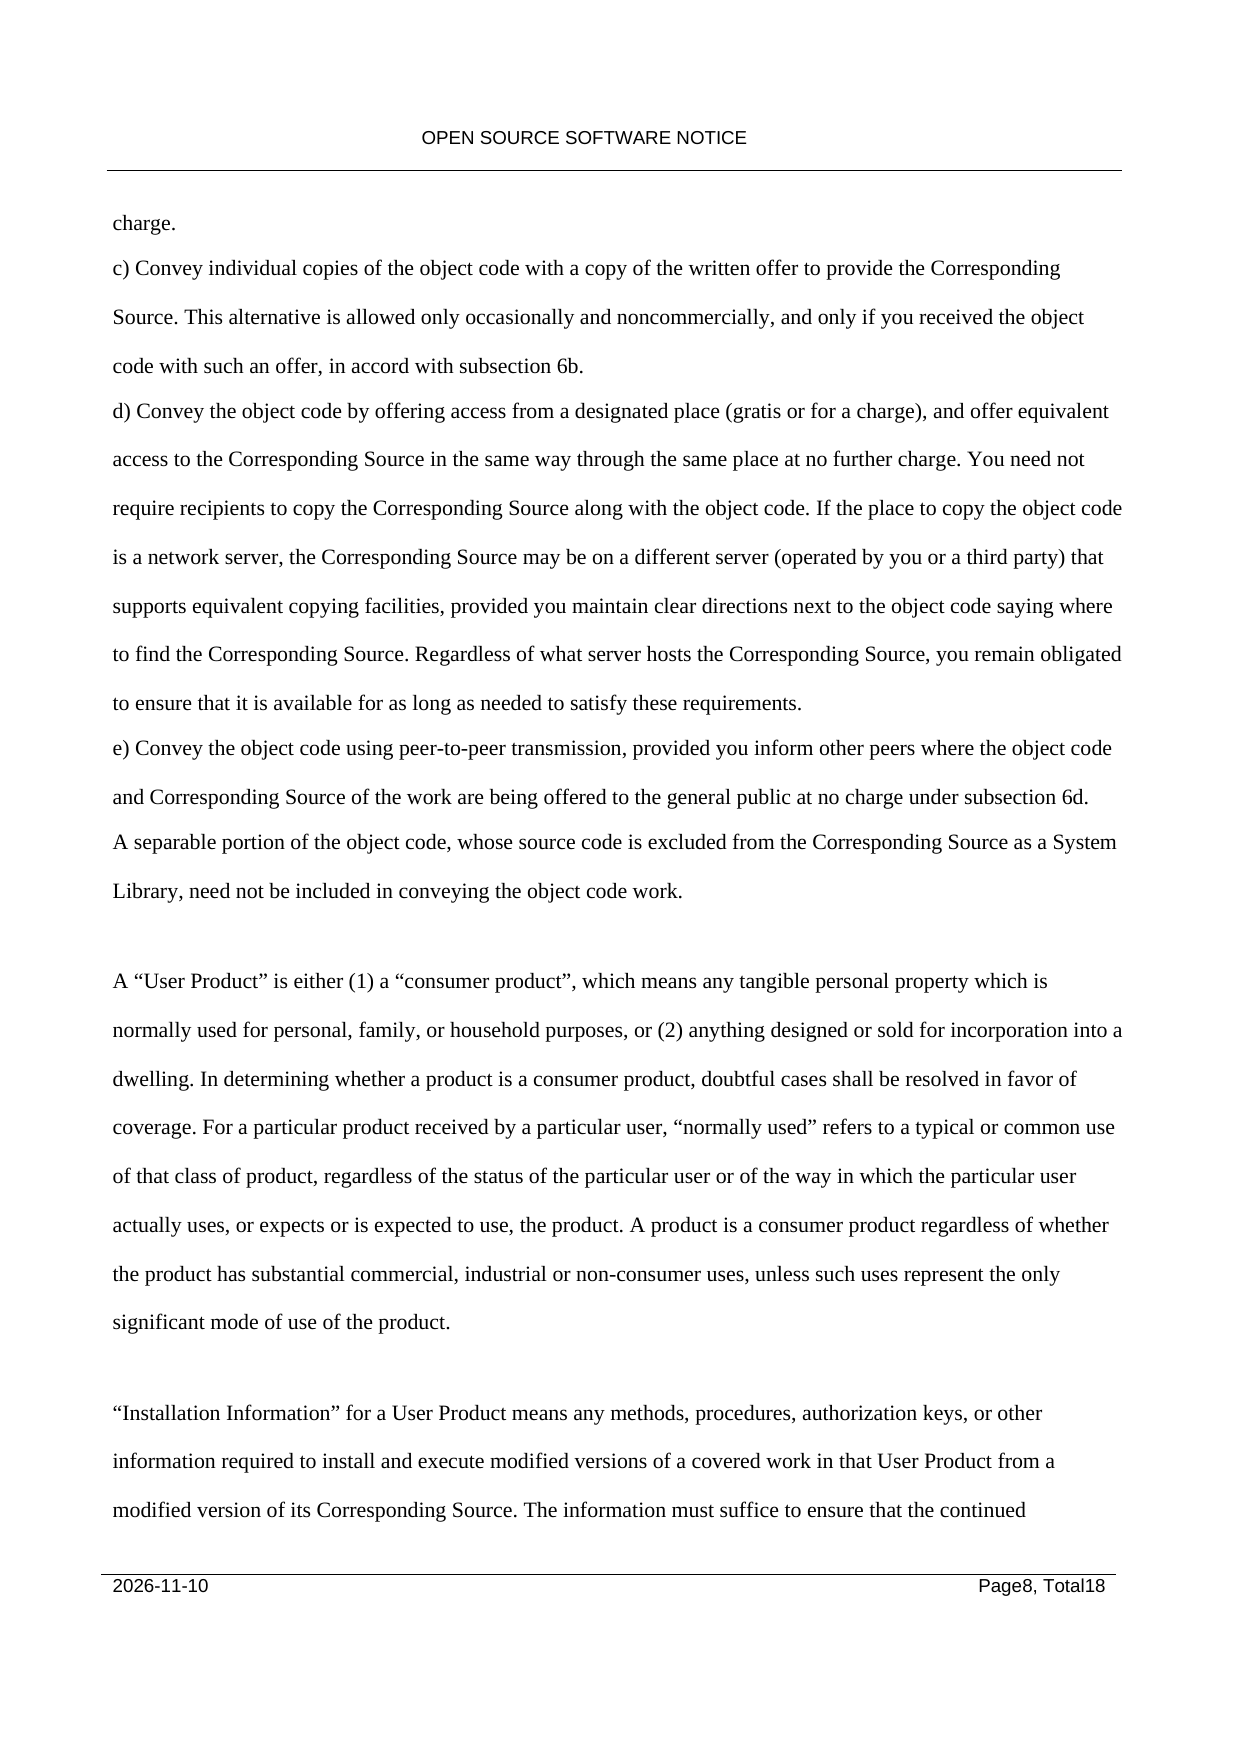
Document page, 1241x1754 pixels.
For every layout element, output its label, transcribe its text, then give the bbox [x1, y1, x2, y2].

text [112, 1396, 1128, 1526]
text A separable portion of the object code, whose source code is excluded from the Corresponding Source as a System Library, need not be included in conveying the object code work. [112, 826, 1128, 907]
text A “User Product” is either (1) a “consumer product”, which means any tangible personal property which is normally used for personal, family, or household purposes, or (2) anything designed or sold for incorporation into a dwelling. In determining whether a product is a consumer product, doubtful cases shall be resolved in favor of coverage. For a particular product received by a particular user, “normally used” refers to a typical or common use of that class of product, regardless of the status of the particular user or of the way in which the particular user actually uses, or expects or is expected to use, the product. A product is a consumer product regardless of whether the product has substantial commercial, industrial or non-consumer uses, unless such uses represent the only significant mode of use of the product. [112, 964, 1128, 1338]
text e) Convey the object code using peer-to-peer transmission, provided you inform other peers where the object code and Corresponding Source of the work are being offered to the general public at no charge under subsection 6d. [112, 732, 1128, 813]
text d) Convey the object code by offering access from a designated place (gratis or for a charge), and offer equivalent access to the Corresponding Source in the same way through the same place at no further charge. You need not require recipients to copy the Corresponding Source along with the object code. If the place to copy the object code is a network server, the Corresponding Source may be on a different server (operated by you or a third party) that supports equivalent copying facilities, provided you maintain clear directions next to the object code saying where to find the Corresponding Source. Regardless of what server hosts the Corresponding Source, you remain obligated to ensure that it is available for as long as needed to satisfy these requirements. [112, 394, 1128, 719]
text c) Convey individual copies of the object code with a copy of the written offer to provide the Corresponding Source. This alternative is allowed only occasionally and noncommercially, and only if you received the object code with such an offer, in accord with subsection 6b. [112, 251, 1128, 381]
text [112, 206, 1128, 239]
